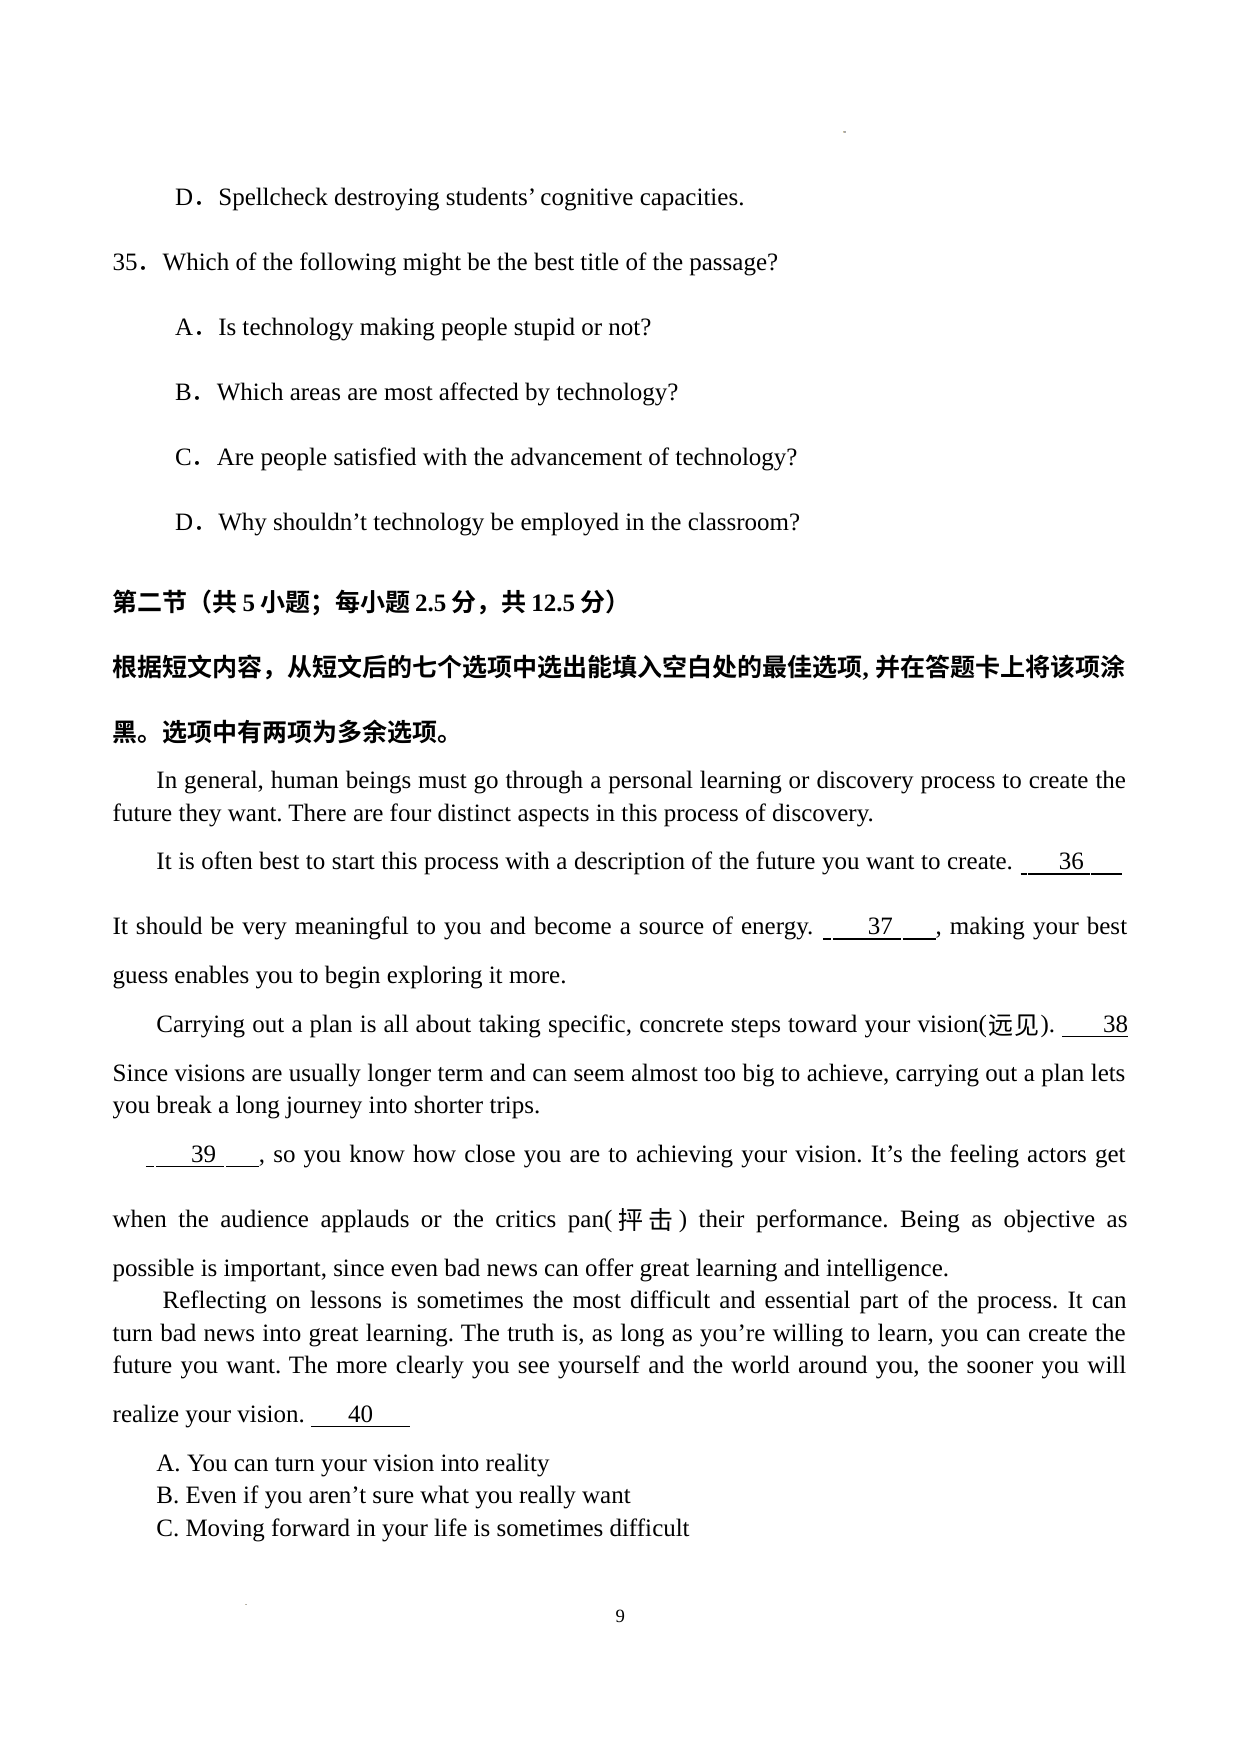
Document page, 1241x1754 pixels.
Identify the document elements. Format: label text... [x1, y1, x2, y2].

text In general, human beings must go through a personal learning or discovery process to create the future they want. There are four distinct aspects in this process of discovery. [112, 763, 1128, 828]
text 35．Which of the following might be the best title of the passage? [112, 227, 1128, 292]
text A. You can turn your vision into reality [112, 1446, 1128, 1478]
text It is often best to start this process with a description of the future you want to create. 36 It should be very meaningful to you and become a source of energy. 37 , making your best guess enables you to begin exploring it more. [112, 828, 1128, 991]
text 39 , so you know how close you are to achieving your vision. It’s the feeling actors get when the audience applauds or the critics pan(抨击) their performance. Being as objective as possible is important, since even bad news can offer great learning and intelligence. [112, 1121, 1128, 1283]
text A．Is technology making people stupid or not? [112, 292, 1128, 357]
text D．Spellcheck destroying students’ cognitive capacities. [112, 162, 1128, 227]
text C．Are people satisfied with the advancement of technology? [112, 422, 1128, 487]
text D．Why shouldn’t technology be employed in the classroom? [112, 487, 1128, 552]
text 第二节（共5小题；每小题2.5分，共12.5分） [112, 568, 1128, 633]
text 根据短文内容，从短文后的七个选项中选出能填入空白处的最佳选项, 并在答题卡上将该项涂黑。选项中有两项为多余选项。 [112, 633, 1128, 763]
text Carrying out a plan is all about taking specific, concrete steps toward your vision(远见). 38 Since visions are usually longer term and can seem almost too big to achieve, carrying out a plan lets you break a long journey into shorter trips. [112, 991, 1128, 1121]
text C. Moving forward in your life is sometimes difficult [112, 1511, 1128, 1543]
text Reflecting on lessons is sometimes the most difficult and essential part of the process. It can turn bad news into great learning. The truth is, as long as you’re willing to learn, you can create the future you want. The more clearly you see yourself and the world around you, the sooner you will realize your vision. 40 [112, 1283, 1128, 1446]
text B. Even if you aren’t sure what you really want [112, 1478, 1128, 1511]
text B．Which areas are most affected by technology? [112, 357, 1128, 422]
